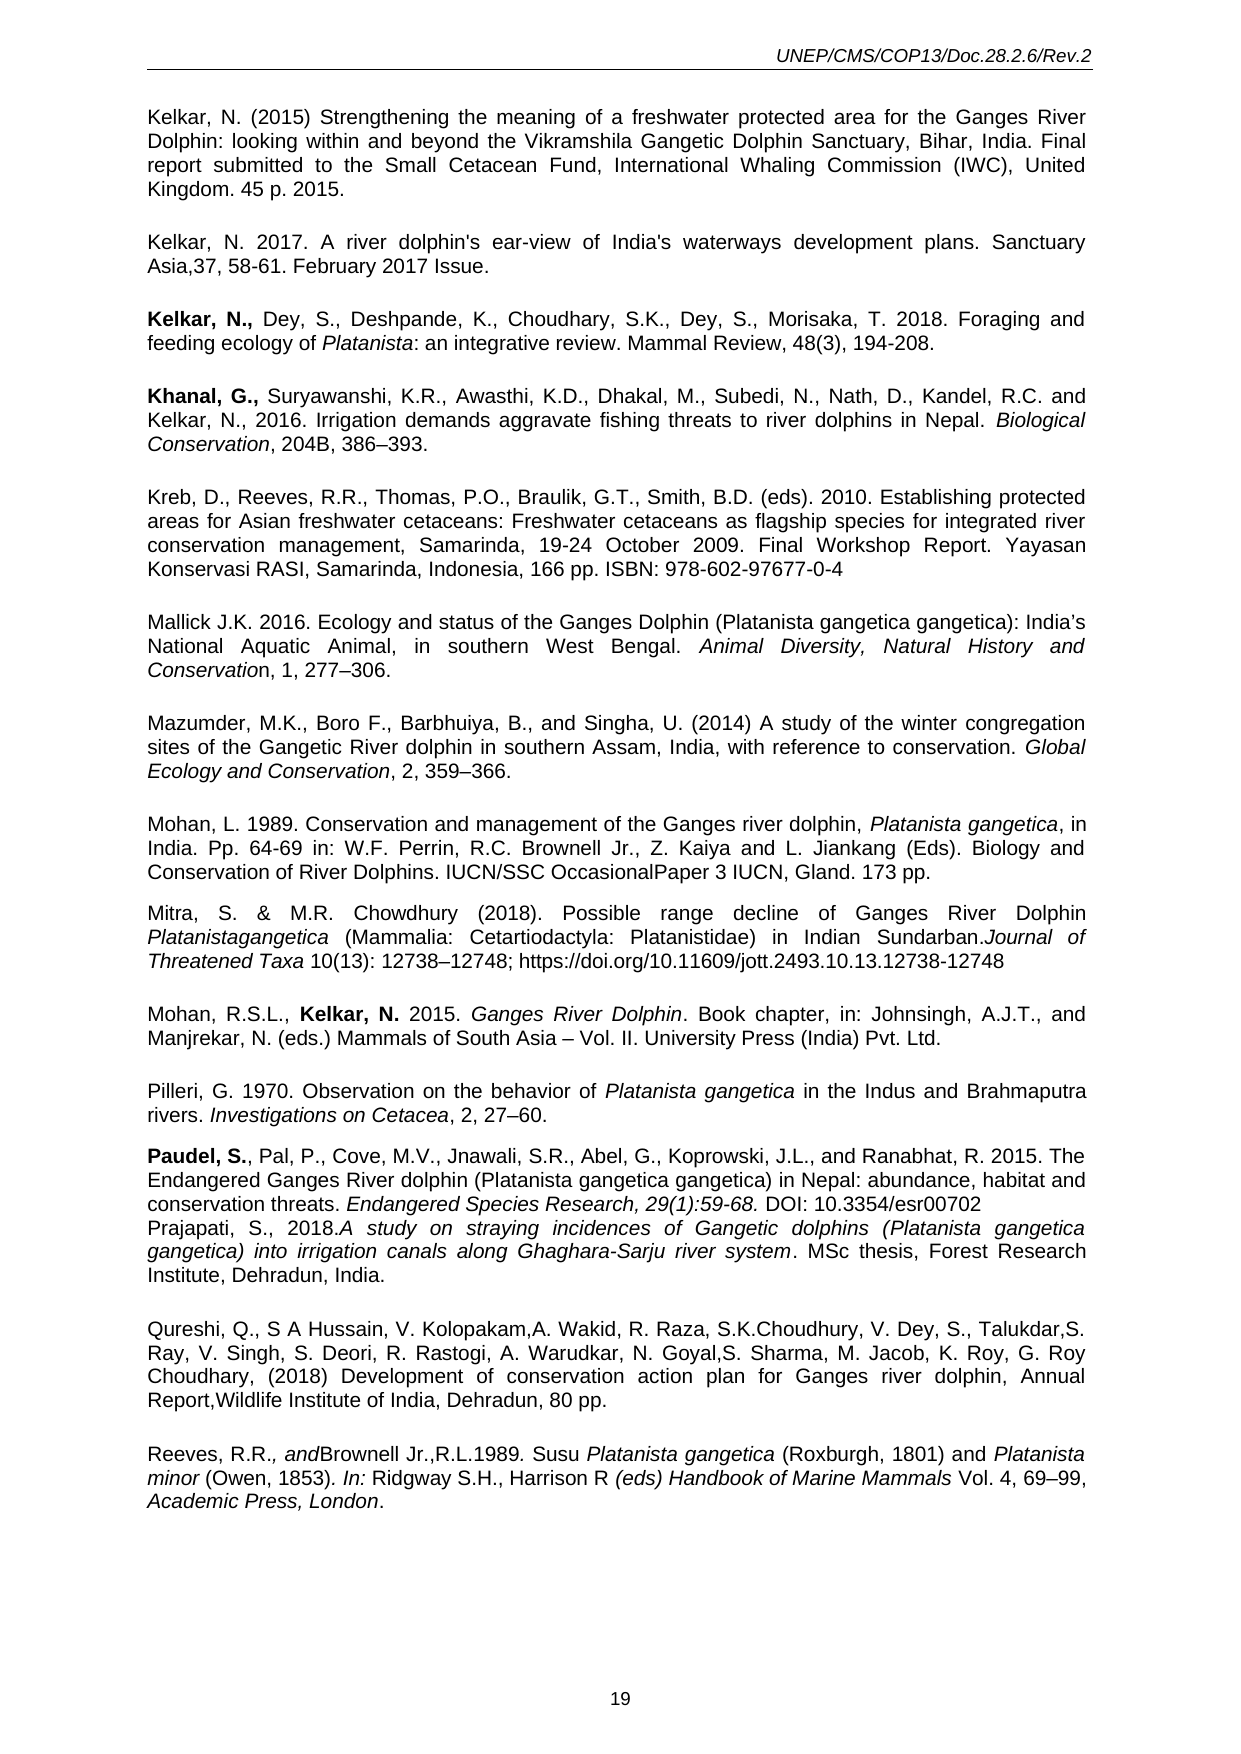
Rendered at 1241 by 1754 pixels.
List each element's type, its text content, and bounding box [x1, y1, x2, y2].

text Prajapati, S., 2018.A study on straying incidences of Gangetic dolphins (Platanista gangetica gangetica) into irrigation canals along Ghaghara-Sarju river system. MSc thesis, Forest Research Institute, Dehradun, India. [147, 1215, 1087, 1287]
text Kelkar, N. 2017. A river dolphin's ear-view of India's waterways development plans. Sanctuary Asia,37, 58-61. February 2017 Issue. [147, 230, 1087, 278]
text Khanal, G., Suryawanshi, K.R., Awasthi, K.D., Dhakal, M., Subedi, N., Nath, D., Kandel, R.C. and Kelkar, N., 2016. Irrigation demands aggravate fishing threats to river dolphins in Nepal. Biological Conservation, 204B, 386–393. [147, 384, 1087, 456]
subtitle Paudel, S., Pal, P., Cove, M.V., Jnawali, S.R., Abel, G., Koprowski, J.L., and Ranabhat, R. 2015. The Endangered Ganges River dolphin (Platanista gangetica gangetica) in Nepal: abundance, habitat and conservation threats. Endangered Species Research, 29(1):59-68. DOI: 10.3354/esr00702 [147, 1143, 1087, 1215]
text Pilleri, G. 1970. Observation on the behavior of Platanista gangetica in the Indus and Brahmaputra rivers. Investigations on Cetacea, 2, 27–60. [147, 1079, 1087, 1127]
text Mohan, R.S.L., Kelkar, N. 2015. Ganges River Dolphin. Book chapter, in: Johnsingh, A.J.T., and Manjrekar, N. (eds.) Mammals of South Asia – Vol. II. University Press (India) Pvt. Ltd. [147, 1002, 1087, 1050]
text Mallick J.K. 2016. Ecology and status of the Ganges Dolphin (Platanista gangetica gangetica): India’s National Aquatic Animal, in southern West Bengal. Animal Diversity, Natural History and Conservation, 1, 277–306. [147, 610, 1087, 682]
text Mazumder, M.K., Boro F., Barbhuiya, B., and Singha, U. (2014) A study of the winter congregation sites of the Gangetic River dolphin in southern Assam, India, with reference to conservation. Global Ecology and Conservation, 2, 359–366. [147, 711, 1087, 783]
text Kelkar, N., Dey, S., Deshpande, K., Choudhary, S.K., Dey, S., Morisaka, T. 2018. Foraging and feeding ecology of Platanista: an integrative review. Mammal Review, 48(3), 194-208. [147, 307, 1087, 355]
text Mohan, L. 1989. Conservation and management of the Ganges river dolphin, Platanista gangetica, in India. Pp. 64-69 in: W.F. Perrin, R.C. Brownell Jr., Z. Kaiya and L. Jiankang (Eds). Biology and Conservation of River Dolphins. IUCN/SSC OccasionalPaper 3 IUCN, Gland. 173 pp. [147, 812, 1087, 884]
text Reeves, R.R., andBrownell Jr.,R.L.1989. Susu Platanista gangetica (Roxburgh, 1801) and Platanista minor (Owen, 1853). In: Ridgway S.H., Harrison R (eds) Handbook of Marine Mammals Vol. 4, 69–99, Academic Press, London. [147, 1441, 1087, 1513]
text Kreb, D., Reeves, R.R., Thomas, P.O., Braulik, G.T., Smith, B.D. (eds). 2010. Establishing protected areas for Asian freshwater cetaceans: Freshwater cetaceans as flagship species for integrated river conservation management, Samarinda, 19-24 October 2009. Final Workshop Report. Yayasan Konservasi RASI, Samarinda, Indonesia, 166 pp. ISBN: 978-602-97677-0-4 [147, 485, 1087, 581]
text Mitra, S. & M.R. Chowdhury (2018). Possible range decline of Ganges River Dolphin Platanistagangetica (Mammalia: Cetartiodactyla: Platanistidae) in Indian Sundarban.Journal of Threatened Taxa 10(13): 12738–12748; https://doi.org/10.11609/jott.2493.10.13.12738-12748 [147, 901, 1087, 973]
text Qureshi, Q., S A Hussain, V. Kolopakam,A. Wakid, R. Raza, S.K.Choudhury, V. Dey, S., Talukdar,S. Ray, V. Singh, S. Deori, R. Rastogi, A. Warudkar, N. Goyal,S. Sharma, M. Jacob, K. Roy, G. Roy Choudhary, (2018) Development of conservation action plan for Ganges river dolphin, Annual Report,Wildlife Institute of India, Dehradun, 80 pp. [147, 1316, 1087, 1412]
text Kelkar, N. (2015) Strengthening the meaning of a freshwater protected area for the Ganges River Dolphin: looking within and beyond the Vikramshila Gangetic Dolphin Sanctuary, Bihar, India. Final report submitted to the Small Cetacean Fund, International Whaling Commission (IWC), United Kingdom. 45 p. 2015. [147, 105, 1087, 201]
